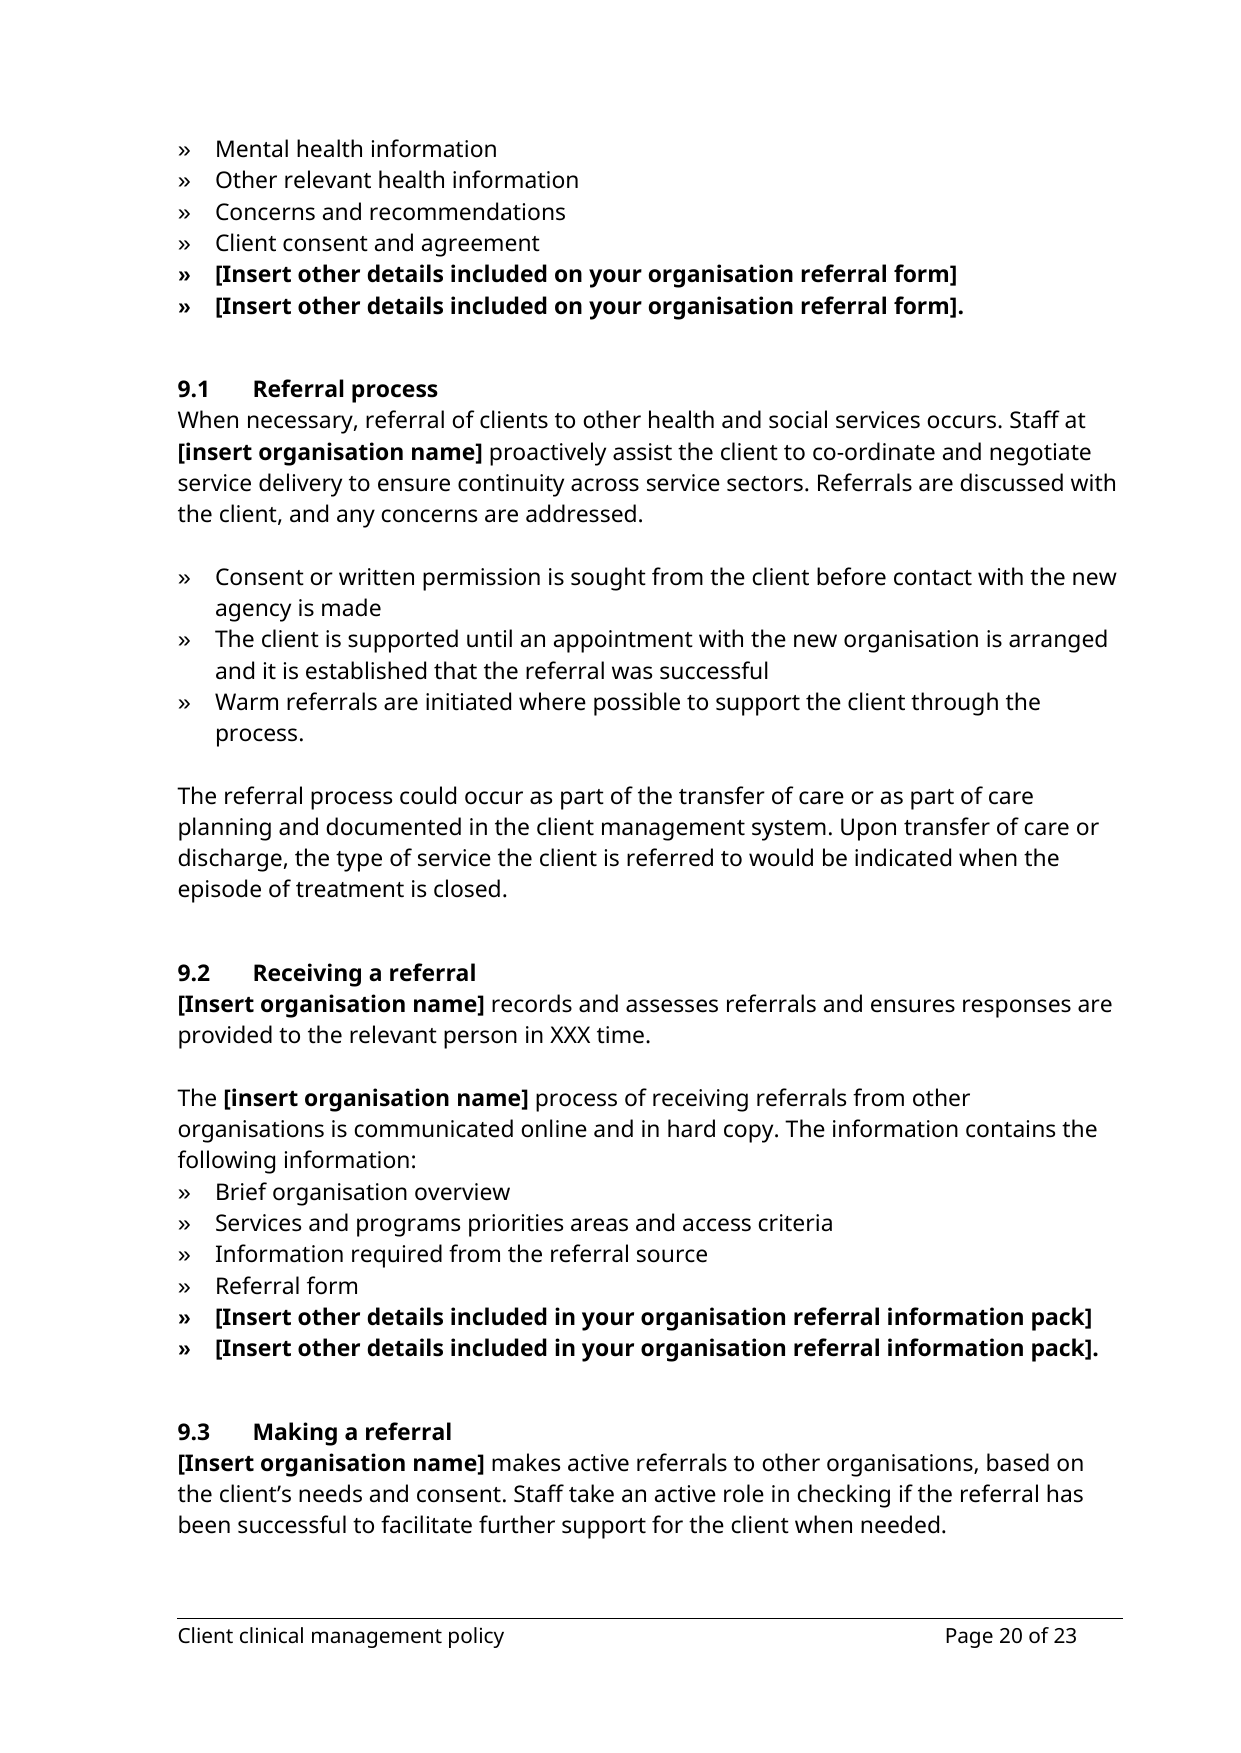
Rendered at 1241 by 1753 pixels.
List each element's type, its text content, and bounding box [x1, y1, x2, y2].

list Concerns and recommendations [177, 196, 1123, 227]
text [Insert organisation name] records and assesses referrals and ensures responses are provided to the relevant person in XXX time. [177, 988, 1123, 1051]
list Brief organisation overview [177, 1176, 1123, 1207]
subtitle 9.2 Receiving a referral [177, 957, 1123, 988]
list Client consent and agreement [177, 227, 1123, 258]
subtitle 9.1 Referral process [177, 373, 1123, 404]
subtitle 9.3 Making a referral [177, 1416, 1123, 1447]
text The referral process could occur as part of the transfer of care or as part of care planning and documented in the client management system. Upon transfer of care or discharge, the type of service the client is referred to would be indicated when the episode of treatment is closed. [177, 780, 1123, 905]
list [Insert other details included in your organisation referral information pack]. [177, 1332, 1123, 1364]
list [Insert other details included on your organisation referral form] [177, 258, 1123, 290]
text When necessary, referral of clients to other health and social services occurs. Staff at [insert organisation name] proactively assist the client to co-ordinate and negotiate service delivery to ensure continuity across service sectors. Referrals are discussed with the client, and any concerns are addressed. [177, 404, 1123, 529]
list Warm referrals are initiated where possible to support the client through the process. [177, 686, 1123, 748]
list Information required from the referral source [177, 1238, 1123, 1269]
list Consent or written permission is sought from the client before contact with the new agency is made [177, 561, 1123, 623]
list [Insert other details included on your organisation referral form]. [177, 290, 1123, 321]
list Mental health information [177, 133, 1123, 164]
text The [insert organisation name] process of receiving referrals from other organisations is communicated online and in hard copy. The information contains the following information: [177, 1082, 1123, 1176]
list [Insert other details included in your organisation referral information pack] [177, 1301, 1123, 1332]
list Referral form [177, 1269, 1123, 1301]
text [Insert organisation name] makes active referrals to other organisations, based on the client’s needs and consent. Staff take an active role in checking if the referral has been successful to facilitate further support for the client when needed. [177, 1447, 1123, 1541]
list Services and programs priorities areas and access criteria [177, 1207, 1123, 1238]
list The client is supported until an appointment with the new organisation is arranged and it is established that the referral was successful [177, 623, 1123, 686]
list Other relevant health information [177, 164, 1123, 196]
